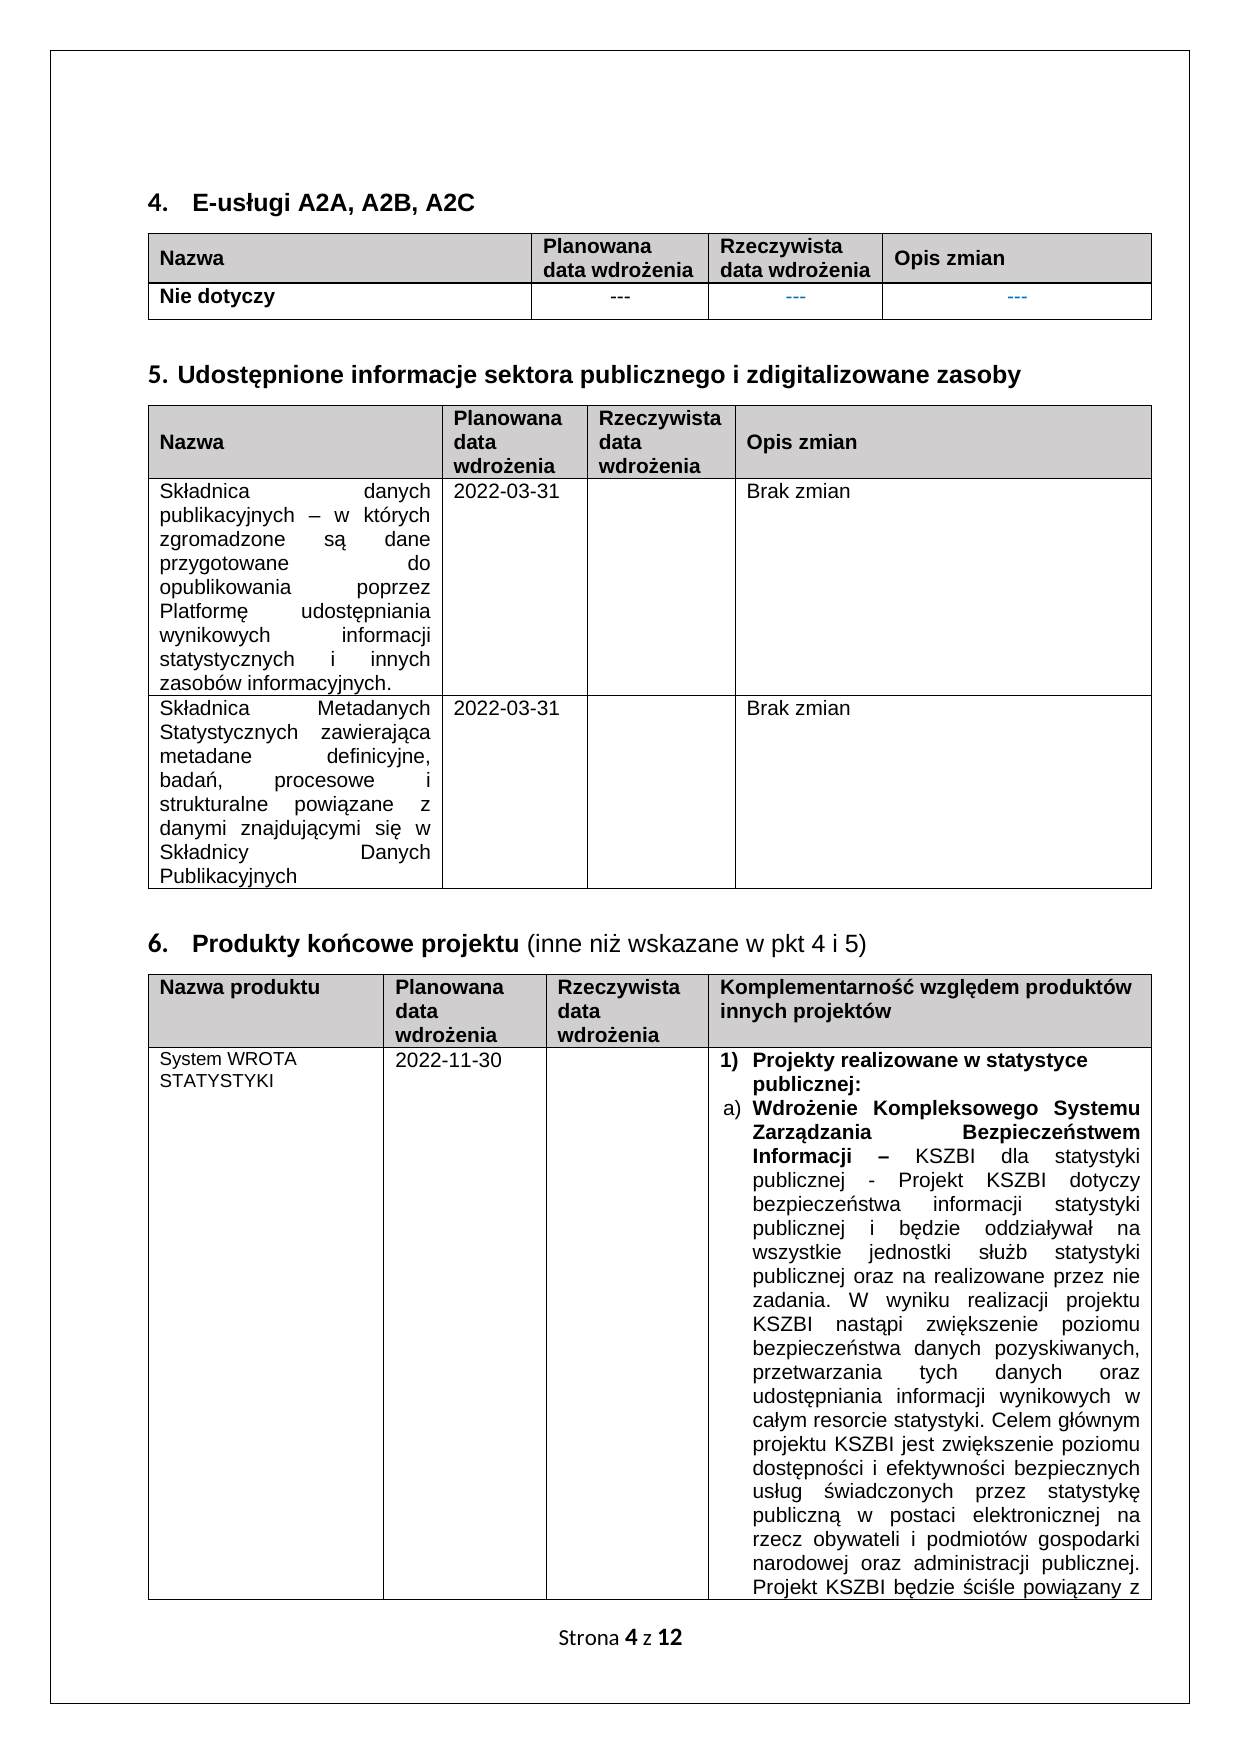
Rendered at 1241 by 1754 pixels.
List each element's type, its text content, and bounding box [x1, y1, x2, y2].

table_cell 2022-11-30 [384, 1048, 546, 1599]
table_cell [709, 1048, 1151, 1599]
table_cell Brak zmian [736, 696, 1151, 887]
table_header --- [883, 284, 1151, 318]
table_cell 2022-03-31 [443, 479, 587, 695]
table_header Nazwa produktu [149, 975, 383, 1047]
table_cell Składnica danych publikacyjnych – w których zgromadzone są dane przygotowane do opublikowania poprzez Platformę udostępniania wynikowych informacji statystycznych i innych zasobów informacyjnych. [149, 479, 442, 695]
table_header Rzeczywista data wdrożenia [588, 406, 735, 478]
table_cell [588, 696, 735, 887]
table_header Komplementarność względem produktów innych projektów [709, 975, 1151, 1047]
subtitle Udostępnione informacje sektora publicznego i zdigitalizowane zasoby [148, 357, 1093, 390]
table_header Rzeczywista data wdrożenia [547, 975, 708, 1047]
table_header Opis zmian [736, 406, 1151, 478]
table_header Opis zmian [883, 234, 1151, 282]
table_cell [547, 1048, 708, 1599]
subtitle E-usługi A2A, A2B, A2C [148, 185, 1093, 218]
table_header --- [709, 284, 882, 318]
table_cell Brak zmian [736, 479, 1151, 695]
table_cell Składnica Metadanych Statystycznych zawierająca metadane definicyjne, badań, procesowe i strukturalne powiązane z danymi znajdującymi się w Składnicy Danych Publikacyjnych [149, 696, 442, 887]
table_header Rzeczywista data wdrożenia [709, 234, 882, 282]
table_header Planowana data wdrożenia [384, 975, 546, 1047]
table_cell [588, 479, 735, 695]
table_header Planowana data wdrożenia [443, 406, 587, 478]
table_header Nazwa [149, 234, 531, 282]
table_cell 2022-03-31 [443, 696, 587, 887]
table_header Nazwa [149, 406, 442, 478]
table_header Planowana data wdrożenia [532, 234, 708, 282]
table_header --- [532, 284, 708, 318]
table_cell System WROTA STATYSTYKI [149, 1048, 383, 1599]
subtitle Produkty końcowe projektu (inne niż wskazane w pkt 4 i 5) [148, 926, 1093, 959]
table_header Nie dotyczy [149, 284, 531, 318]
